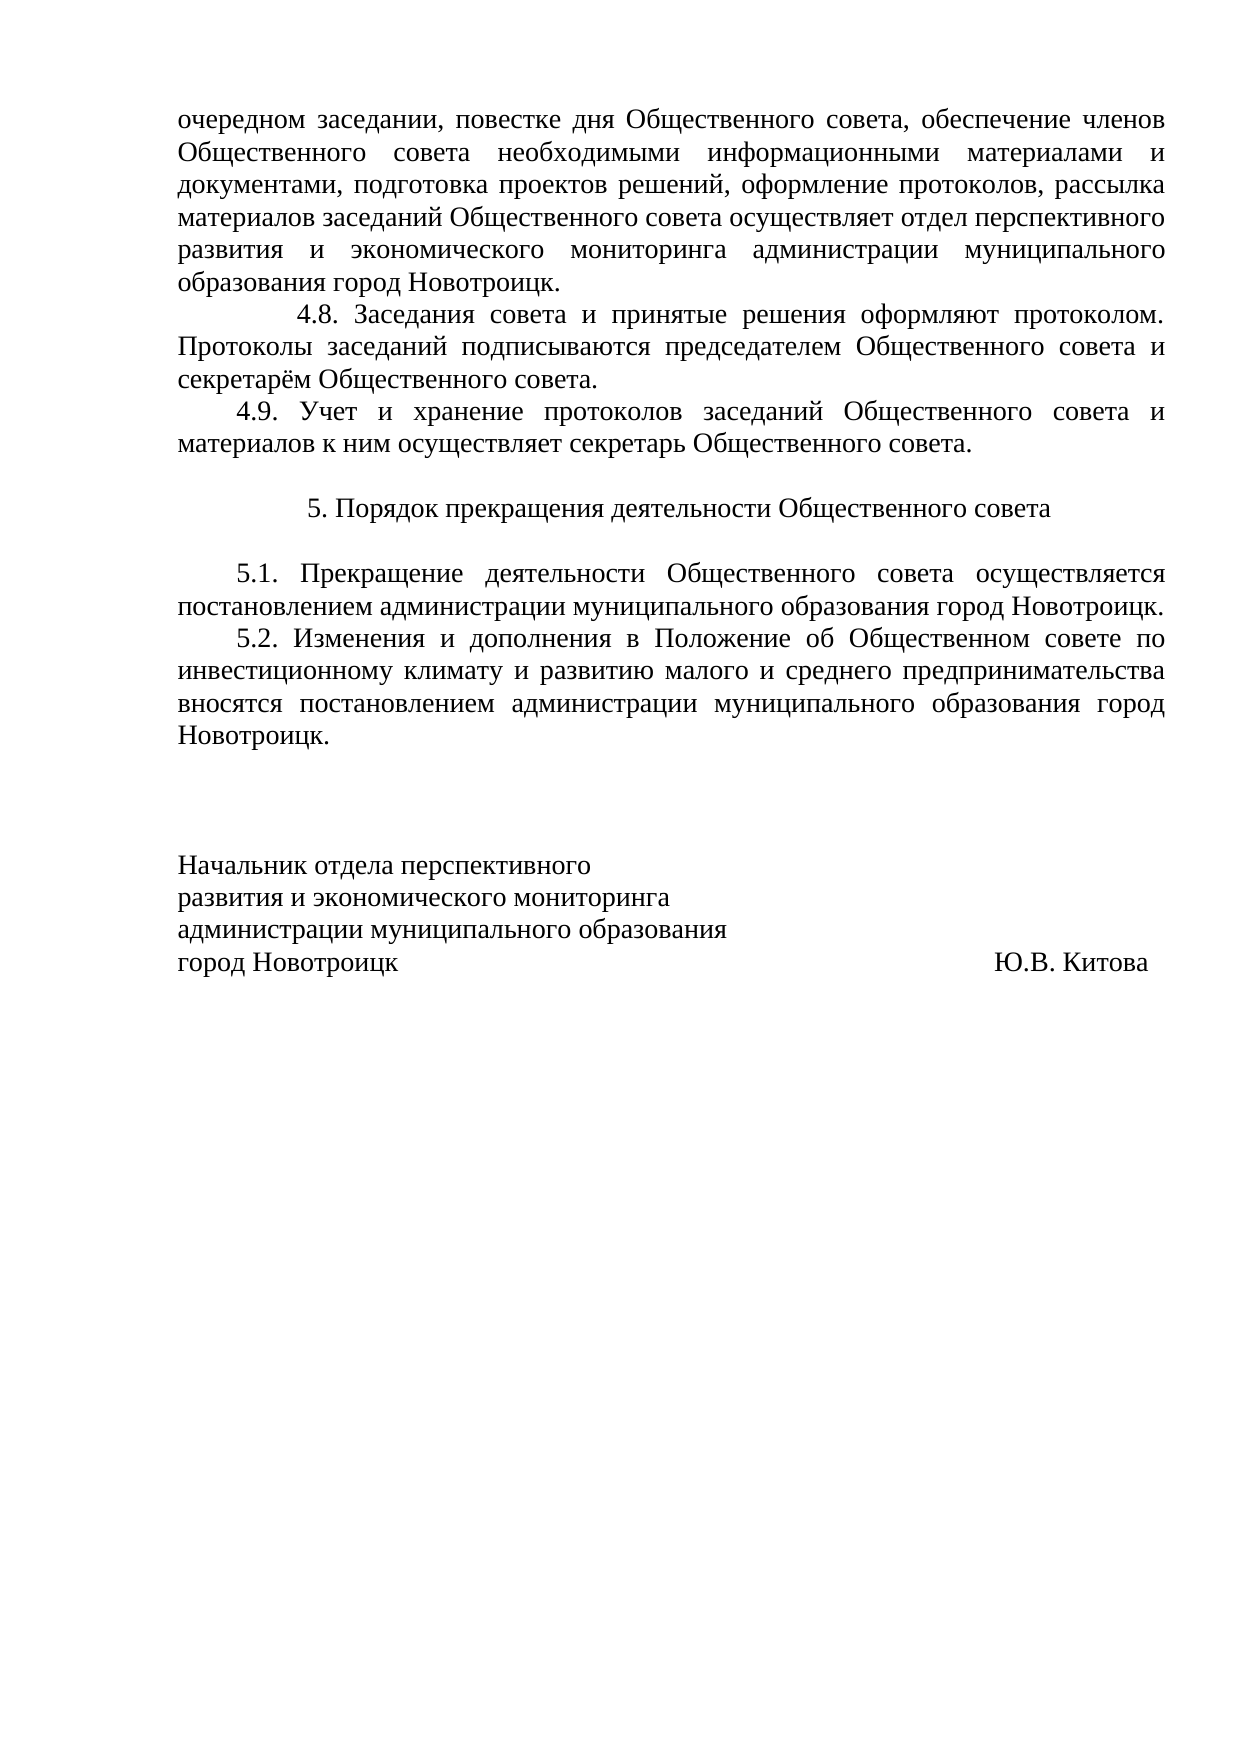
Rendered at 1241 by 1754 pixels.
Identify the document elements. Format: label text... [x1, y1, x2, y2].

text 5. Порядок прекращения деятельности Общественного совета [192, 491, 1167, 524]
text 4.9. Учет и хранение протоколов заседаний Общественного совета и материалов к ним осуществляет секретарь Общественного совета. [177, 394, 1167, 459]
text Начальник отдела перспективного [177, 848, 1167, 880]
text развития и экономического мониторинга [177, 880, 1167, 912]
text 4.8. Заседания совета и принятые решения оформляют протоколом. Протоколы заседаний подписываются председателем Общественного совета и секретарём Общественного совета. [177, 297, 1167, 394]
text 5.1. Прекращение деятельности Общественного совета осуществляется постановлением администрации муниципального образования город Новотроицк. [177, 556, 1167, 621]
text город Новотроицк Ю.В. Китова [177, 945, 1167, 977]
text 5.2. Изменения и дополнения в Положение об Общественном совете по инвестиционному климату и развитию малого и среднего предпринимательства вносятся постановлением администрации муниципального образования город Новотроицк. [177, 621, 1167, 751]
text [177, 103, 1167, 297]
text администрации муниципального образования [177, 912, 1167, 945]
